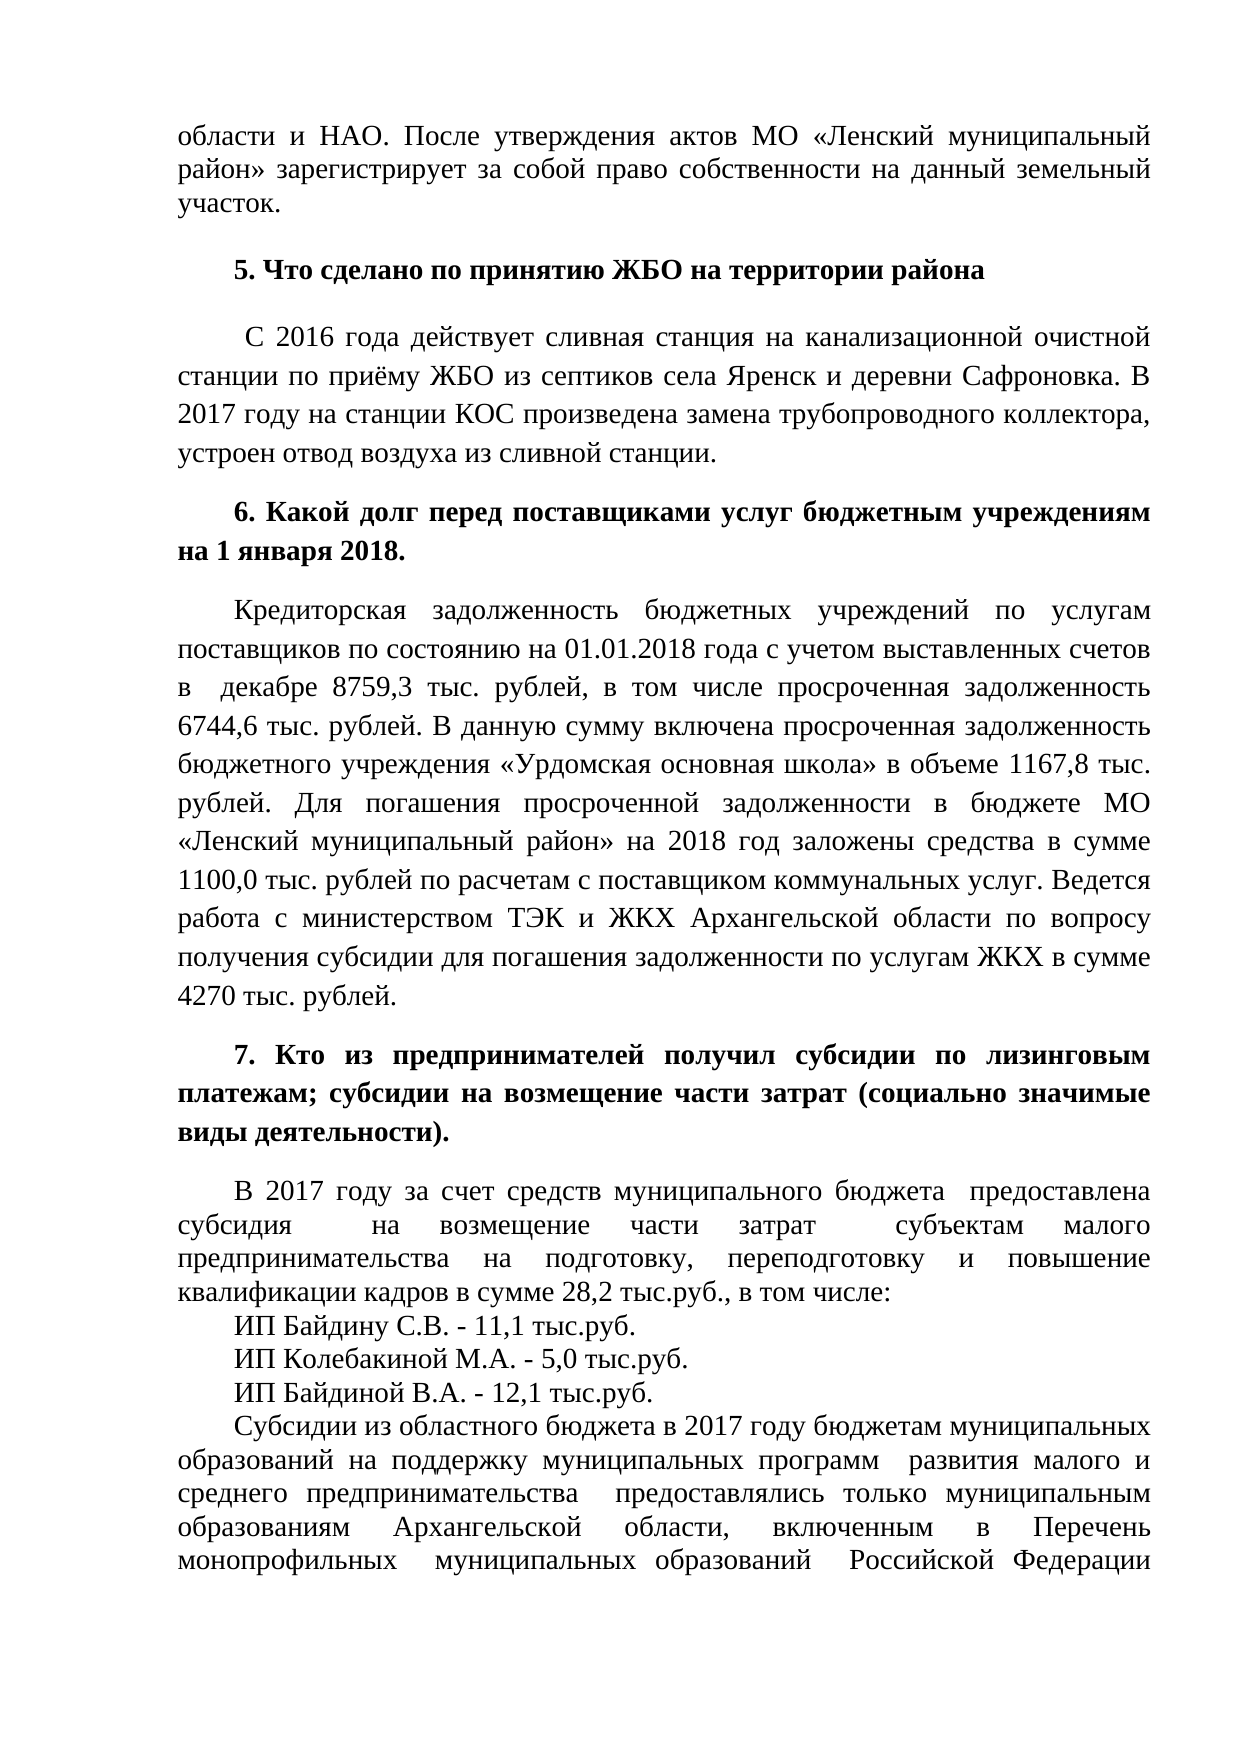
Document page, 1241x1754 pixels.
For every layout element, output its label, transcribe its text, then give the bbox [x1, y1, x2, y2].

list С 2016 года действует сливная станция на канализационной очистной станции по приёму ЖБО из септиков села Яренск и деревни Сафроновка. В 2017 году на станции КОС произведена замена трубопроводного коллектора, устроен отвод воздуха из сливной станции. [177, 319, 1152, 468]
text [177, 1408, 1152, 1576]
text ИП Колебакиной М.А. - 5,0 тыс.руб. [177, 1341, 1152, 1375]
list 7. Кто из предпринимателей получил субсидии по лизинговым платежам; субсидии на возмещение части затрат (социально значимые виды деятельности). [177, 1037, 1152, 1148]
text Кредиторская задолженность бюджетных учреждений по услугам поставщиков по состоянию на 01.01.2018 года с учетом выставленных счетов в декабре 8759,3 тыс. рублей, в том числе просроченная задолженность 6744,6 тыс. рублей. В данную сумму включена просроченная задолженность бюджетного учреждения «Урдомская основная школа» в объеме 1167,8 тыс. рублей. Для погашения просроченной задолженности в бюджете МО «Ленский муниципальный район» на 2018 год заложены средства в сумме 1100,0 тыс. рублей по расчетам с поставщиком коммунальных услуг. Ведется работа с министерством ТЭК и ЖКХ Архангельской области по вопросу получения субсидии для погашения задолженности по услугам ЖКХ в сумме 4270 тыс. рублей. [177, 592, 1152, 1011]
text В 2017 году за счет средств муниципального бюджета предоставлена субсидия на возмещение части затрат субъектам малого предпринимательства на подготовку, переподготовку и повышение квалификации кадров в сумме 28,2 тыс.руб., в том числе: [177, 1173, 1152, 1308]
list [177, 118, 1152, 219]
list 6. Какой долг перед поставщиками услуг бюджетным учреждениям на 1 января 2018. [177, 494, 1152, 566]
text ИП Байдиной В.А. - 12,1 тыс.руб. [177, 1375, 1152, 1408]
list 5. Что сделано по принятию ЖБО на территории района [177, 252, 1152, 286]
text ИП Байдину С.В. - 11,1 тыс.руб. [177, 1308, 1152, 1341]
